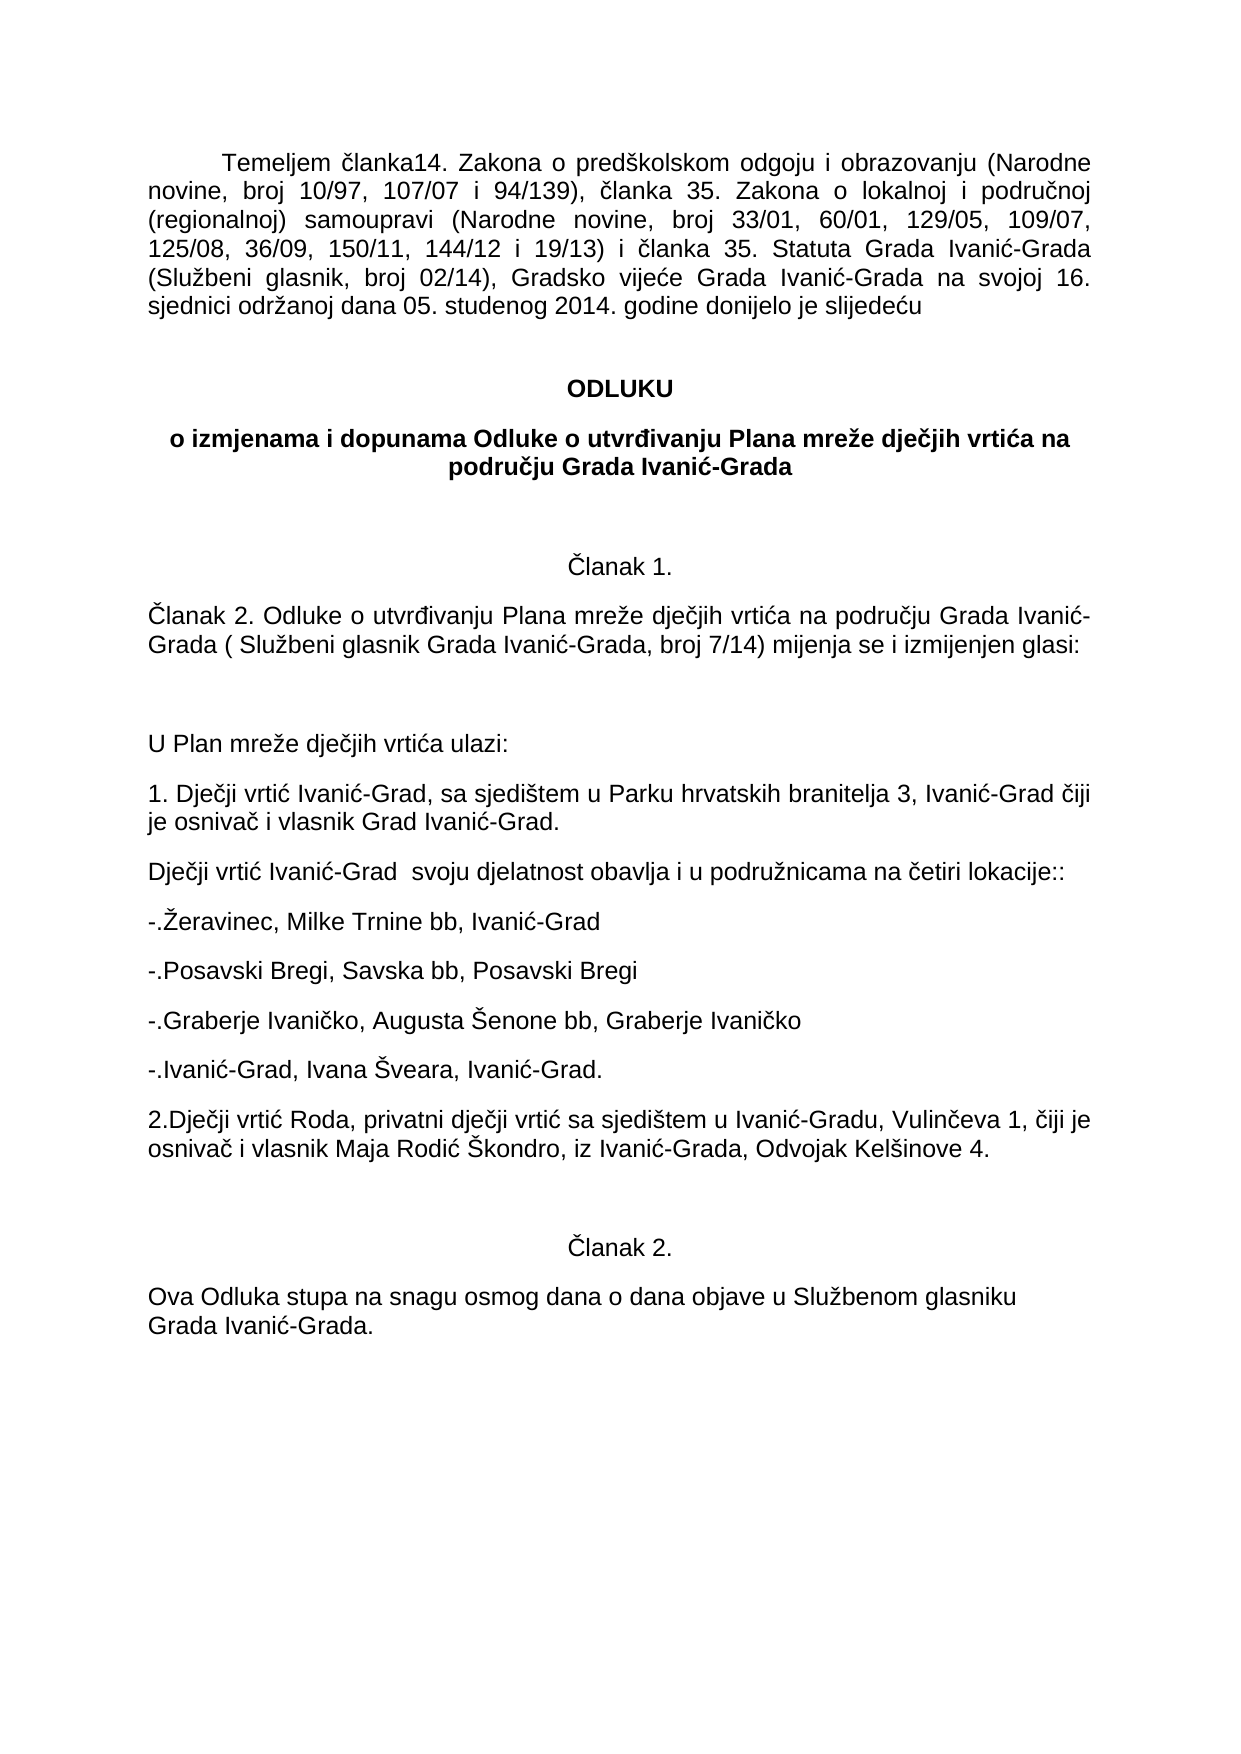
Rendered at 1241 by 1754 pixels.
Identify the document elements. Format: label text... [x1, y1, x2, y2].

text -.Ivanić-Grad, Ivana Šveara, Ivanić-Grad. [148, 1055, 1093, 1084]
text -.Žeravinec, Milke Trnine bb, Ivanić-Grad [148, 906, 1093, 935]
text ODLUKU [148, 374, 1093, 403]
text U Plan mreže dječjih vrtića ulazi: [148, 729, 1093, 758]
text Članak 2. Odluke o utvrđivanju Plana mreže dječjih vrtića na području Grada Ivanić-Grada ( Službeni glasnik Grada Ivanić-Grada, broj 7/14) mijenja se i izmijenjen glasi: [148, 601, 1093, 658]
text -.Graberje Ivaničko, Augusta Šenone bb, Graberje Ivaničko [148, 1006, 1093, 1034]
text o izmjenama i dopunama Odluke o utvrđivanju Plana mreže dječjih vrtića na području Grada Ivanić-Grada [148, 423, 1093, 481]
text Članak 2. [148, 1233, 1093, 1261]
text 2.Dječji vrtić Roda, privatni dječji vrtić sa sjedištem u Ivanić-Gradu, Vulinčeva 1, čiji je osnivač i vlasnik Maja Rodić Škondro, iz Ivanić-Grada, Odvojak Kelšinove 4. [148, 1105, 1093, 1162]
text 1. Dječji vrtić Ivanić-Grad, sa sjedištem u Parku hrvatskih branitelja 3, Ivanić-Grad čiji je osnivač i vlasnik Grad Ivanić-Grad. [148, 778, 1093, 836]
text Ova Odluka stupa na snagu osmog dana o dana objave u Službenom glasniku Grada Ivanić-Grada. [148, 1282, 1093, 1340]
text Temeljem članka14. Zakona o predškolskom odgoju i obrazovanju (Narodne novine, broj 10/97, 107/07 i 94/139), članka 35. Zakona o lokalnoj i područnoj (regionalnoj) samoupravi (Narodne novine, broj 33/01, 60/01, 129/05, 109/07, 125/08, 36/09, 150/11, 144/12 i 19/13) i članka 35. Statuta Grada Ivanić-Grada (Službeni glasnik, broj 02/14), Gradsko vijeće Grada Ivanić-Grada na svojoj 16. sjednici održanoj dana 05. studenog 2014. godine donijelo je slijedeću [148, 148, 1093, 320]
text Članak 1. [148, 551, 1093, 580]
text -.Posavski Bregi, Savska bb, Posavski Bregi [148, 956, 1093, 985]
text Dječji vrtić Ivanić-Grad svoju djelatnost obavlja i u podružnicama na četiri lokacije:: [148, 857, 1093, 886]
